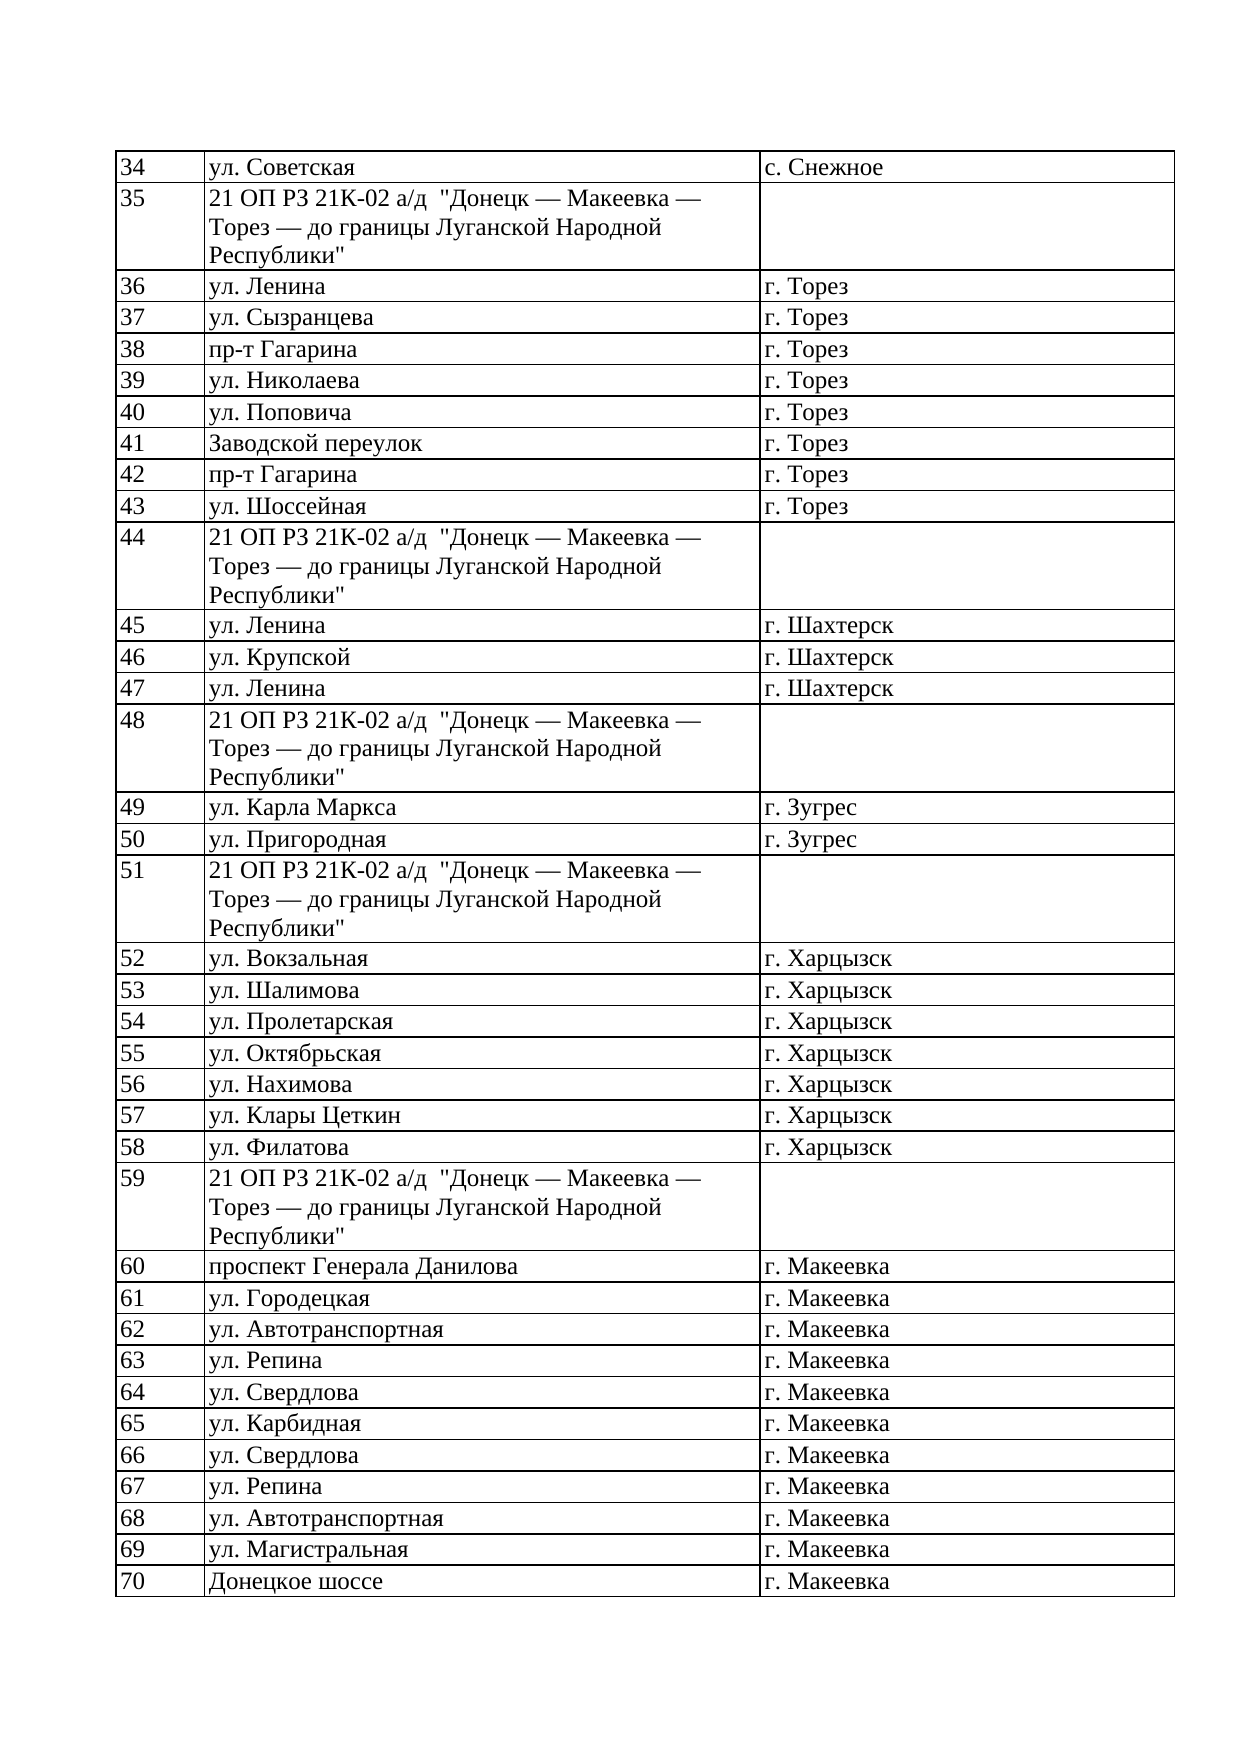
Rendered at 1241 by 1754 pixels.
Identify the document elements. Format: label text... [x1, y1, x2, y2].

table_cell г. Макеевка [761, 1283, 1174, 1313]
table_cell г. Торез [761, 460, 1174, 489]
table_cell 63 [117, 1346, 204, 1376]
table_cell ул. Нахимова [205, 1069, 759, 1099]
table_cell 57 [117, 1101, 204, 1130]
table_cell г. Торез [761, 302, 1174, 332]
table_cell 46 [117, 642, 204, 672]
table_cell г. Харцызск [761, 1101, 1174, 1130]
table_cell ул. Свердлова [205, 1377, 759, 1407]
table_cell Заводской переулок [205, 428, 759, 458]
table_cell 34 [117, 152, 204, 181]
table_cell 56 [117, 1069, 204, 1099]
table_cell 64 [117, 1377, 204, 1407]
table_cell г. Торез [761, 334, 1174, 364]
table_cell 61 [117, 1283, 204, 1313]
table_cell 40 [117, 397, 204, 427]
table_cell ул. Магистральная [205, 1535, 759, 1564]
table_cell 53 [117, 975, 204, 1004]
table_cell 65 [117, 1409, 204, 1438]
table_cell г. Макеевка [761, 1251, 1174, 1281]
table_cell 37 [117, 302, 204, 332]
table_cell 21 ОП РЗ 21К-02 а/д "Донецк — Макеевка — Торез — до границы Луганской Народной Республики" [205, 523, 759, 609]
table_cell г. Харцызск [761, 1006, 1174, 1036]
table_cell г. Шахтерск [761, 610, 1174, 640]
table_cell г. Макеевка [761, 1566, 1174, 1596]
table_cell г. Харцызск [761, 943, 1174, 973]
table_cell Донецкое шоссе [205, 1566, 759, 1596]
table_cell 70 [117, 1566, 204, 1596]
table_cell ул. Пролетарская [205, 1006, 759, 1036]
table_cell [761, 1163, 1174, 1250]
table_cell 43 [117, 491, 204, 521]
table_cell 39 [117, 365, 204, 395]
table_cell [761, 523, 1174, 609]
table_cell г. Макеевка [761, 1440, 1174, 1470]
table_cell [761, 705, 1174, 791]
table_cell г. Макеевка [761, 1409, 1174, 1438]
table_cell ул. Шалимова [205, 975, 759, 1004]
table_cell 47 [117, 673, 204, 703]
table_cell проспект Генерала Данилова [205, 1251, 759, 1281]
table_cell 59 [117, 1163, 204, 1250]
table_cell 49 [117, 793, 204, 822]
table_cell 48 [117, 705, 204, 791]
table_cell г. Макеевка [761, 1346, 1174, 1376]
table_cell г. Шахтерск [761, 642, 1174, 672]
table_cell г. Торез [761, 365, 1174, 395]
table_cell 36 [117, 271, 204, 301]
table_cell 21 ОП РЗ 21К-02 а/д "Донецк — Макеевка — Торез — до границы Луганской Народной Республики" [205, 856, 759, 942]
table_cell 21 ОП РЗ 21К-02 а/д "Донецк — Макеевка — Торез — до границы Луганской Народной Республики" [205, 1163, 759, 1250]
table_cell ул. Репина [205, 1346, 759, 1376]
table_cell [761, 856, 1174, 942]
table_cell 52 [117, 943, 204, 973]
table_cell 45 [117, 610, 204, 640]
table_cell ул. Городецкая [205, 1283, 759, 1313]
table_cell ул. Клары Цеткин [205, 1101, 759, 1130]
table_cell г. Харцызск [761, 1132, 1174, 1162]
table_cell с. Снежное [761, 152, 1174, 181]
table_cell ул. Вокзальная [205, 943, 759, 973]
table_cell 41 [117, 428, 204, 458]
table_cell 68 [117, 1503, 204, 1533]
table_cell ул. Николаева [205, 365, 759, 395]
table_cell г. Харцызск [761, 1069, 1174, 1099]
table_cell ул. Ленина [205, 673, 759, 703]
table_cell 21 ОП РЗ 21К-02 а/д "Донецк — Макеевка — Торез — до границы Луганской Народной Республики" [205, 705, 759, 791]
table_cell 55 [117, 1038, 204, 1067]
table_cell ул. Филатова [205, 1132, 759, 1162]
table_cell пр-т Гагарина [205, 334, 759, 364]
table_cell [205, 183, 759, 269]
table_cell ул. Свердлова [205, 1440, 759, 1470]
table_cell г. Макеевка [761, 1377, 1174, 1407]
table_cell г. Торез [761, 491, 1174, 521]
table_cell 66 [117, 1440, 204, 1470]
table_cell 51 [117, 856, 204, 942]
table_cell ул. Поповича [205, 397, 759, 427]
table_cell 58 [117, 1132, 204, 1162]
table_cell 42 [117, 460, 204, 489]
table_cell г. Торез [761, 397, 1174, 427]
table_cell 38 [117, 334, 204, 364]
table_cell ул. Советская [205, 152, 759, 181]
table_cell ул. Ленина [205, 610, 759, 640]
table_cell ул. Автотранспортная [205, 1503, 759, 1533]
table_cell ул. Карла Маркса [205, 793, 759, 822]
table_cell 50 [117, 824, 204, 854]
table_cell г. Шахтерск [761, 673, 1174, 703]
table_cell 60 [117, 1251, 204, 1281]
table_cell 54 [117, 1006, 204, 1036]
table_cell ул. Автотранспортная [205, 1314, 759, 1344]
table_cell ул. Сызранцева [205, 302, 759, 332]
table_cell г. Зугрес [761, 824, 1174, 854]
table_cell ул. Крупской [205, 642, 759, 672]
table_cell г. Торез [761, 271, 1174, 301]
table_cell г. Макеевка [761, 1535, 1174, 1564]
table_cell ул. Репина [205, 1472, 759, 1501]
table_cell ул. Ленина [205, 271, 759, 301]
table_cell 62 [117, 1314, 204, 1344]
table_cell г. Макеевка [761, 1472, 1174, 1501]
table_cell ул. Шоссейная [205, 491, 759, 521]
table_cell ул. Карбидная [205, 1409, 759, 1438]
table_cell г. Торез [761, 428, 1174, 458]
table_cell 35 [117, 183, 204, 269]
table_cell г. Зугрес [761, 793, 1174, 822]
table_cell 69 [117, 1535, 204, 1564]
table_cell г. Макеевка [761, 1503, 1174, 1533]
table_cell ул. Октябрьская [205, 1038, 759, 1067]
table_cell 44 [117, 523, 204, 609]
table_cell г. Харцызск [761, 1038, 1174, 1067]
table_cell 67 [117, 1472, 204, 1501]
table_cell г. Макеевка [761, 1314, 1174, 1344]
table_cell ул. Пригородная [205, 824, 759, 854]
table_cell [761, 183, 1174, 269]
table_cell пр-т Гагарина [205, 460, 759, 489]
table_cell г. Харцызск [761, 975, 1174, 1004]
